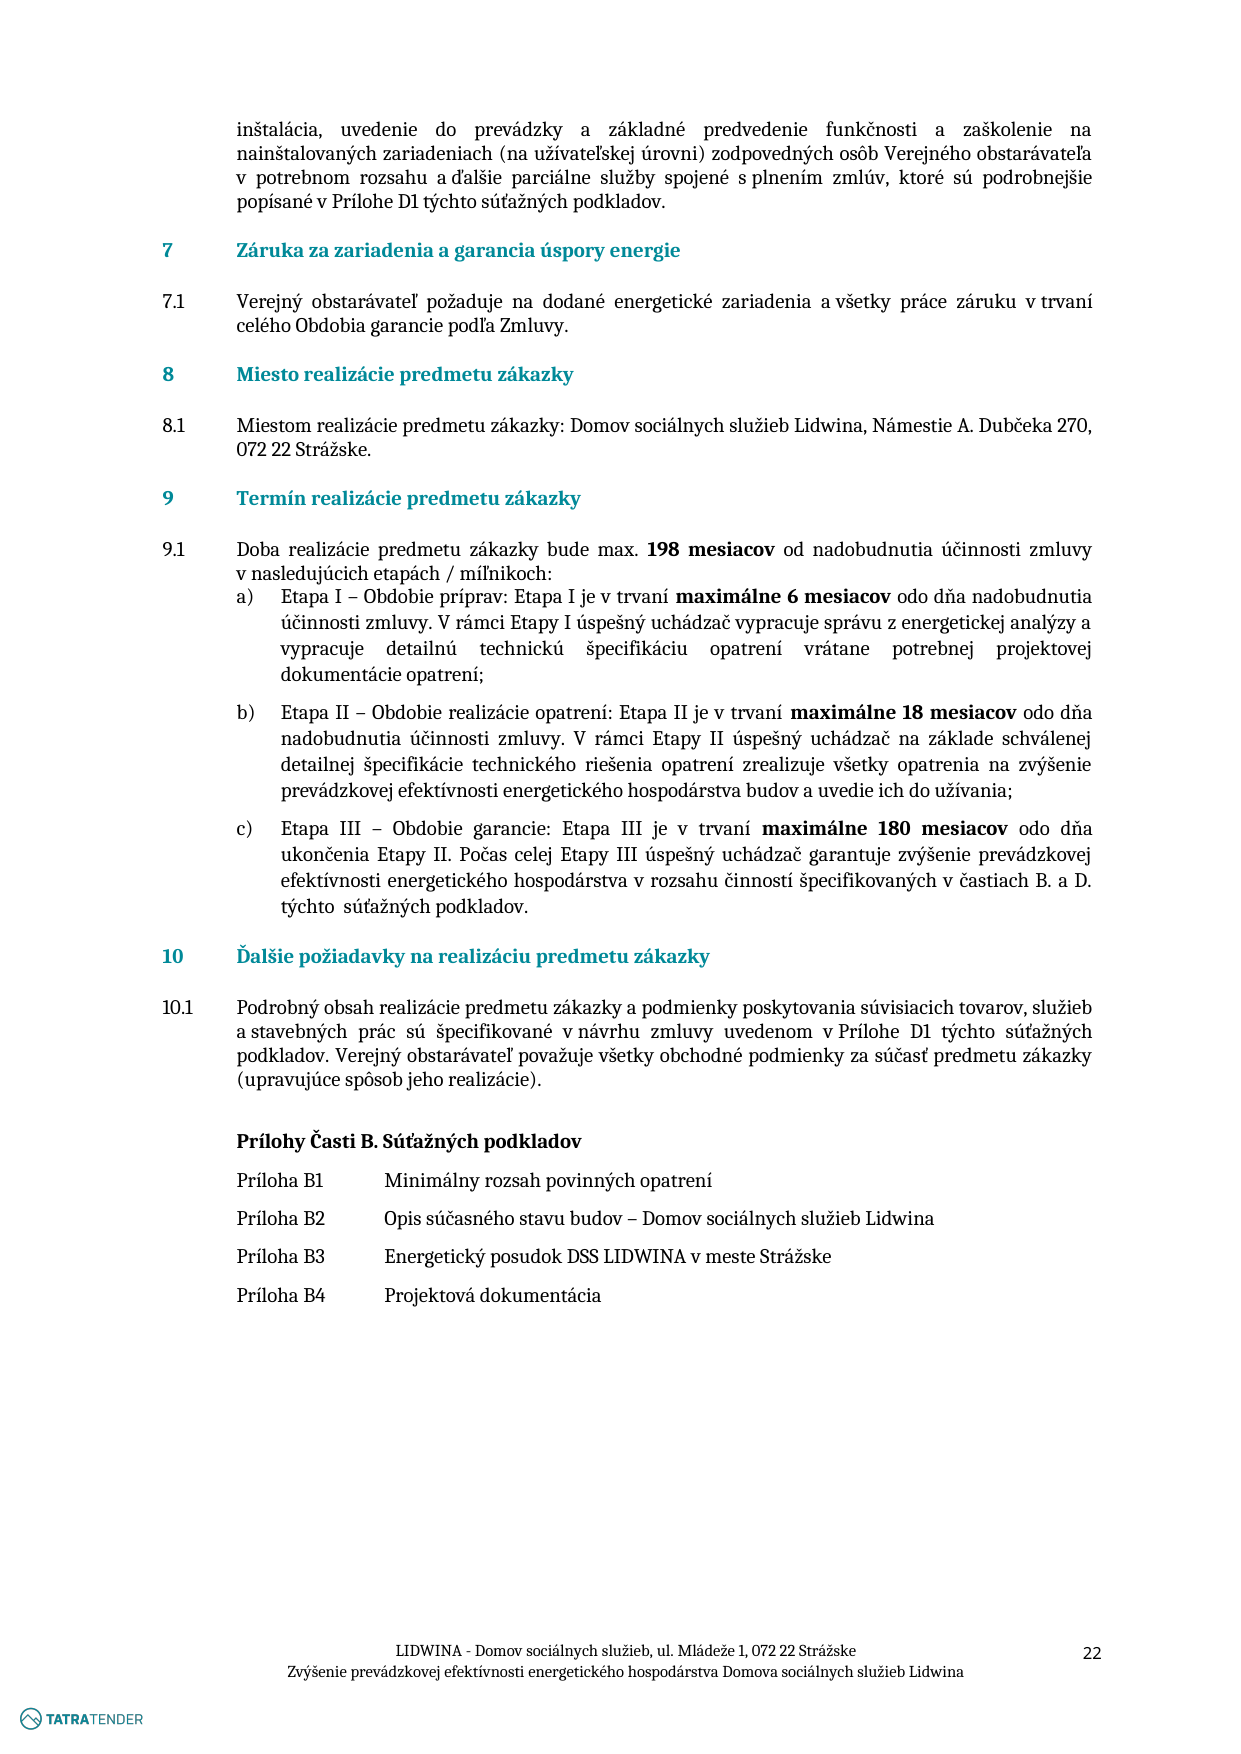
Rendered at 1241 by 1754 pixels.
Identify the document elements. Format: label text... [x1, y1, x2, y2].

text Prílohy Časti B. Súťažných podkladov [236, 1130, 1093, 1154]
text Príloha B4 Projektová dokumentácia [236, 1283, 1093, 1307]
subtitle Miesto realizácie predmetu zákazky [162, 363, 1093, 387]
subtitle Miestom realizácie predmetu zákazky: Domov sociálnych služieb Lidwina, Námestie A. Dubčeka 270, 072 22 Strážske. [162, 413, 1093, 461]
subtitle Termín realizácie predmetu zákazky [162, 486, 1093, 510]
subtitle Etapa II – Obdobie realizácie opatrení: Etapa II je v trvaní maximálne 18 mesiacov odo dňa nadobudnutia účinnosti zmluvy. V rámci Etapy II úspešný uchádzač na základe schválenej detailnej špecifikácie technického riešenia opatrení zrealizuje všetky opatrenia na zvýšenie prevádzkovej efektívnosti energetického hospodárstva budov a uvedie ich do užívania; [236, 701, 1093, 802]
text Príloha B3 Energetický posudok DSS LIDWINA v meste Strážske [236, 1245, 1093, 1269]
picture [14, 1697, 153, 1739]
subtitle Verejný obstarávateľ požaduje na dodané energetické zariadenia a všetky práce záruku v trvaní celého Obdobia garancie podľa Zmluvy. [162, 290, 1093, 338]
text Príloha B1 Minimálny rozsah povinných opatrení [236, 1168, 1093, 1192]
subtitle Podrobný obsah realizácie predmetu zákazky a podmienky poskytovania súvisiacich tovarov, služieb a stavebných prác sú špecifikované v návrhu zmluvy uvedenom v Prílohe D1 týchto súťažných podkladov. Verejný obstarávateľ považuje všetky obchodné podmienky za súčasť predmetu zákazky (upravujúce spôsob jeho realizácie). [162, 996, 1093, 1092]
subtitle Doba realizácie predmetu zákazky bude max. 198 mesiacov od nadobudnutia účinnosti zmluvy v nasledujúcich etapách / míľnikoch: [162, 537, 1093, 585]
subtitle Etapa III – Obdobie garancie: Etapa III je v trvaní maximálne 180 mesiacov odo dňa ukončenia Etapy II. Počas celej Etapy III úspešný uchádzač garantuje zvýšenie prevádzkovej efektívnosti energetického hospodárstva v rozsahu činností špecifikovaných v častiach B. a D. týchto súťažných podkladov. [236, 817, 1093, 918]
subtitle Etapa I – Obdobie príprav: Etapa I je v trvaní maximálne 6 mesiacov odo dňa nadobudnutia účinnosti zmluvy. V rámci Etapy I úspešný uchádzač vypracuje správu z energetickej analýzy a vypracuje detailnú technickú špecifikáciu opatrení vrátane potrebnej projektovej dokumentácie opatrení; [236, 585, 1093, 687]
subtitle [162, 118, 1093, 214]
subtitle Záruka za zariadenia a garancia úspory energie [162, 239, 1093, 263]
subtitle Ďalšie požiadavky na realizáciu predmetu zákazky [162, 945, 1093, 969]
text Príloha B2 Opis súčasného stavu budov – Domov sociálnych služieb Lidwina [236, 1207, 1093, 1231]
